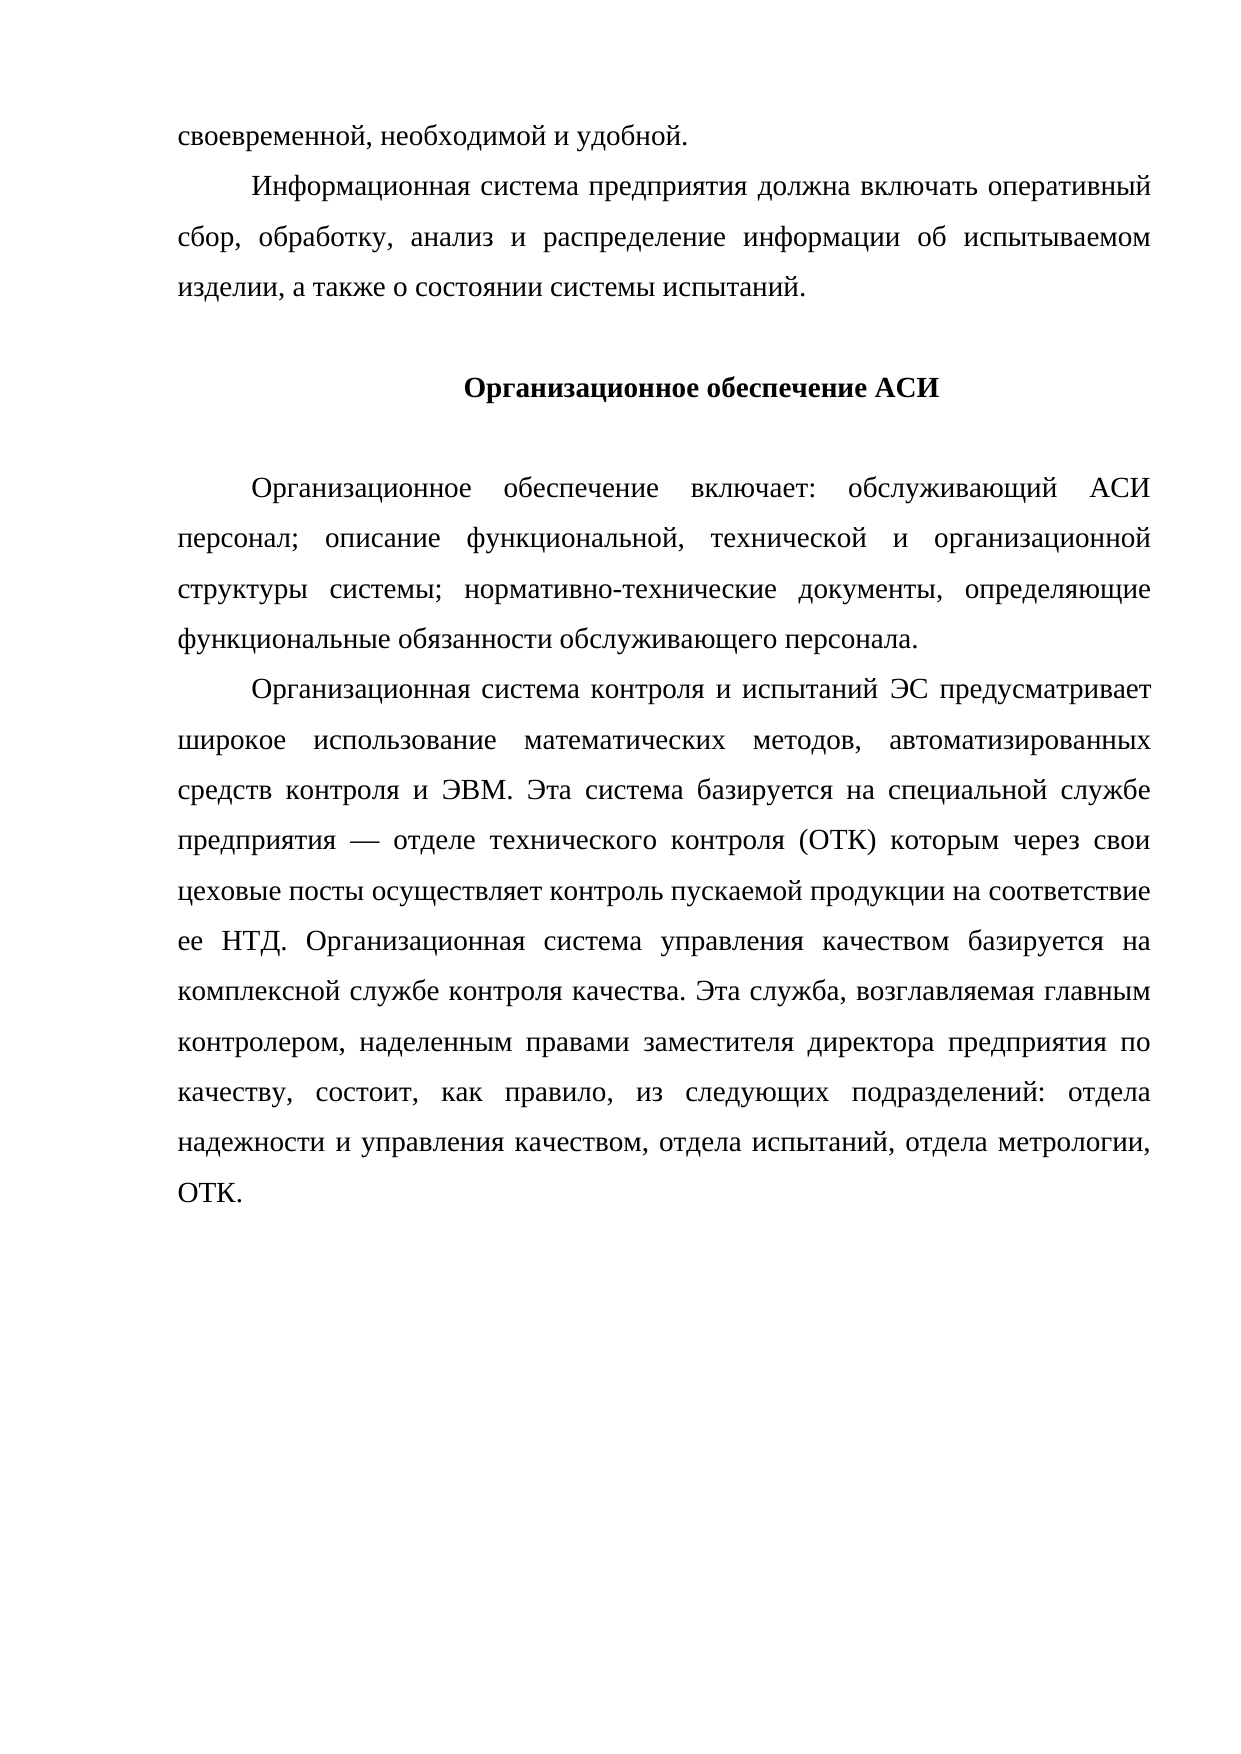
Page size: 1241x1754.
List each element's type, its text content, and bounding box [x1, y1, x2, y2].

text Организационная система контроля и испытаний ЭС предусматривает широкое использование математических методов, автоматизированных средств контроля и ЭВМ. Эта система базируется на специальной службе предприятия — отделе технического контроля (ОТК) которым через свои цеховые посты осуществляет контроль пускаемой продукции на соответствие ее НТД. Организационная система управления качеством базируется на комплексной службе контроля качества. Эта служба, возглавляемая главным контролером, наделенным правами заместителя директора предприятия по качеству, состоит, как правило, из следующих подразделений: отдела надежности и управления качеством, отдела испытаний, отдела метрологии, ОТК. [177, 672, 1152, 1208]
subtitle Организационное обеспечение АСИ [177, 370, 1152, 403]
text Организационное обеспечение включает: обслуживающий АСИ персонал; описание функциональной, технической и организационной структуры системы; нормативно-технические документы, определяющие функциональные обязанности обслуживающего персонала. [177, 470, 1152, 655]
text Информационная система предприятия должна включать оперативный сбор, обработку, анализ и распределение информации об испытываемом изделии, а также о состоянии системы испытаний. [177, 168, 1152, 303]
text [177, 118, 1152, 152]
